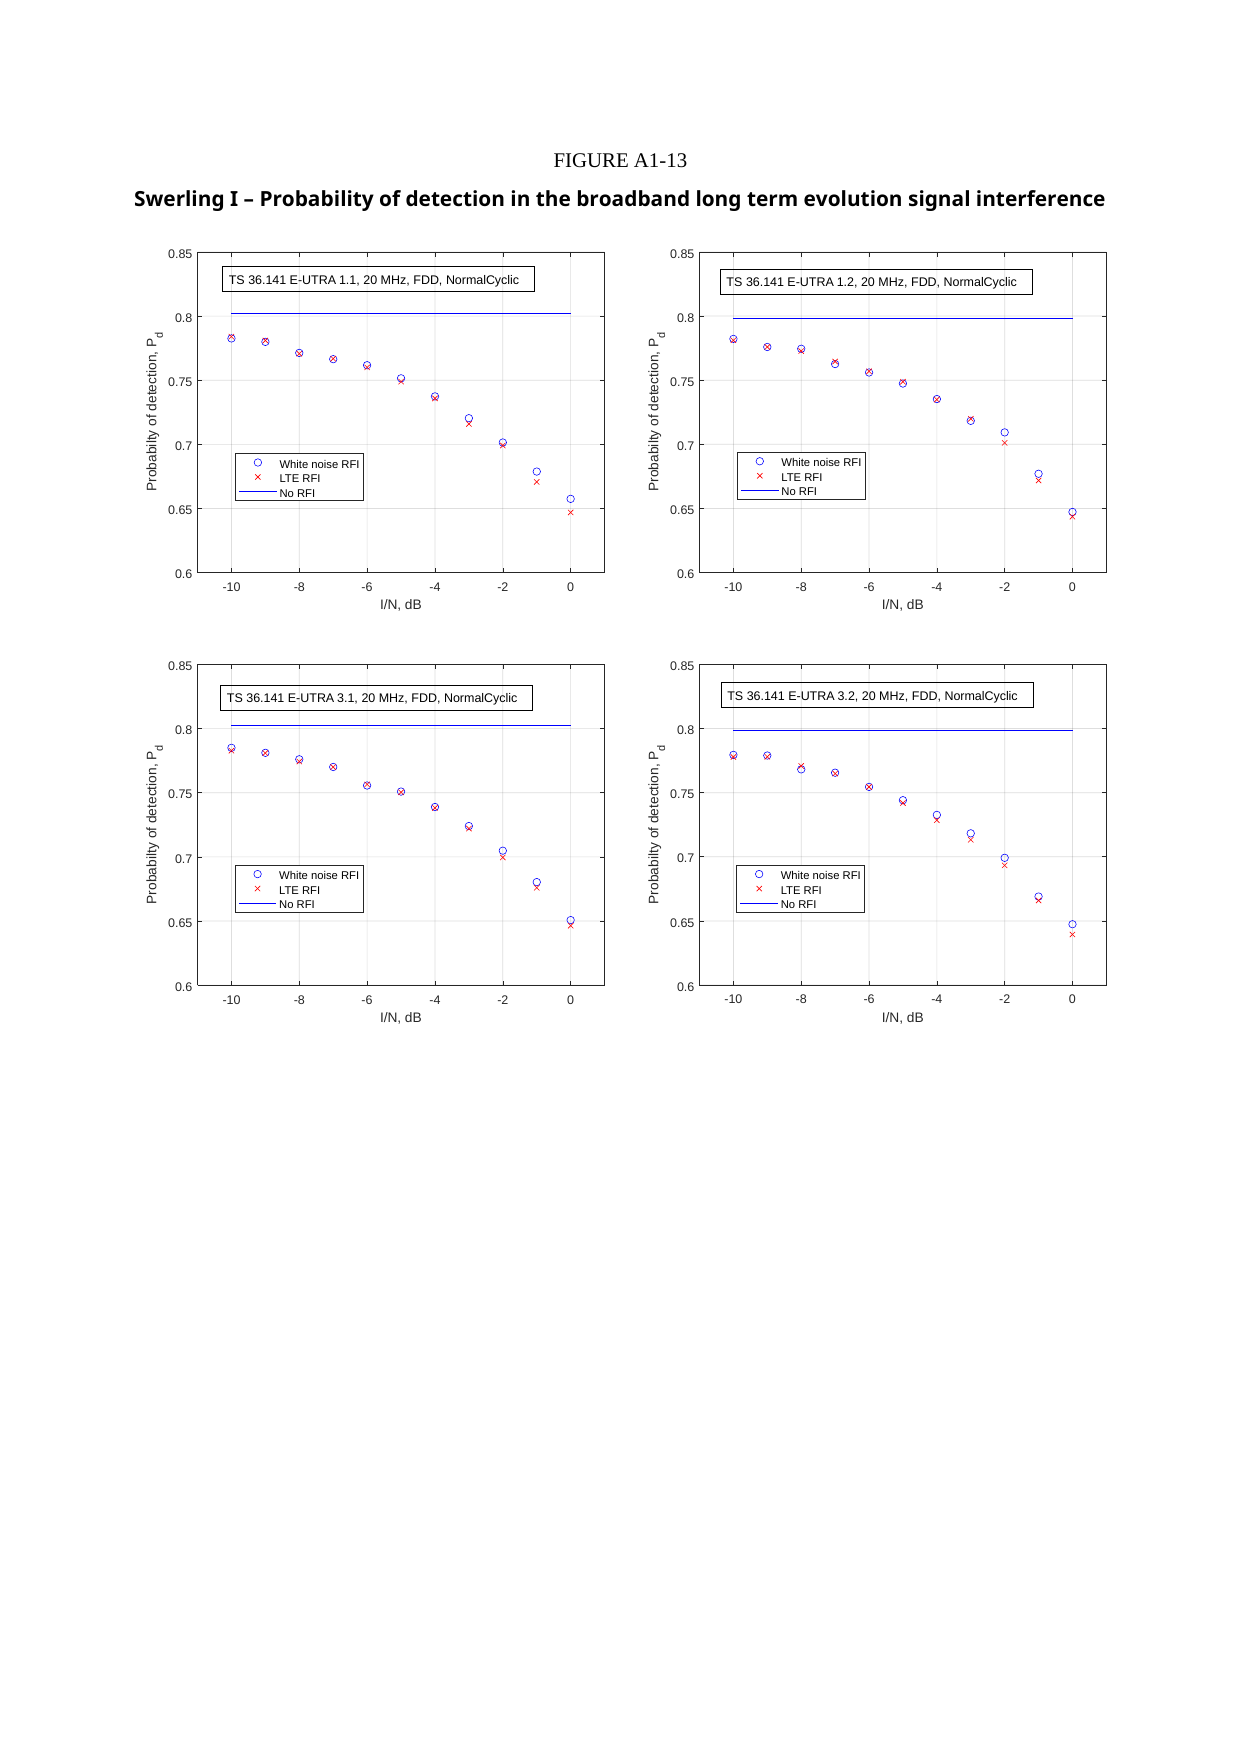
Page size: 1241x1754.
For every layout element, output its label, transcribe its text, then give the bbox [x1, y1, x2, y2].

table_header [118, 225, 620, 638]
table_cell [118, 638, 620, 1050]
text Figure A1-13 [118, 148, 1122, 172]
table_cell [620, 638, 1122, 1050]
table_header [620, 225, 1122, 638]
title Swerling I – Probability of detection in the broadband long term evolution signal interference [118, 184, 1122, 213]
